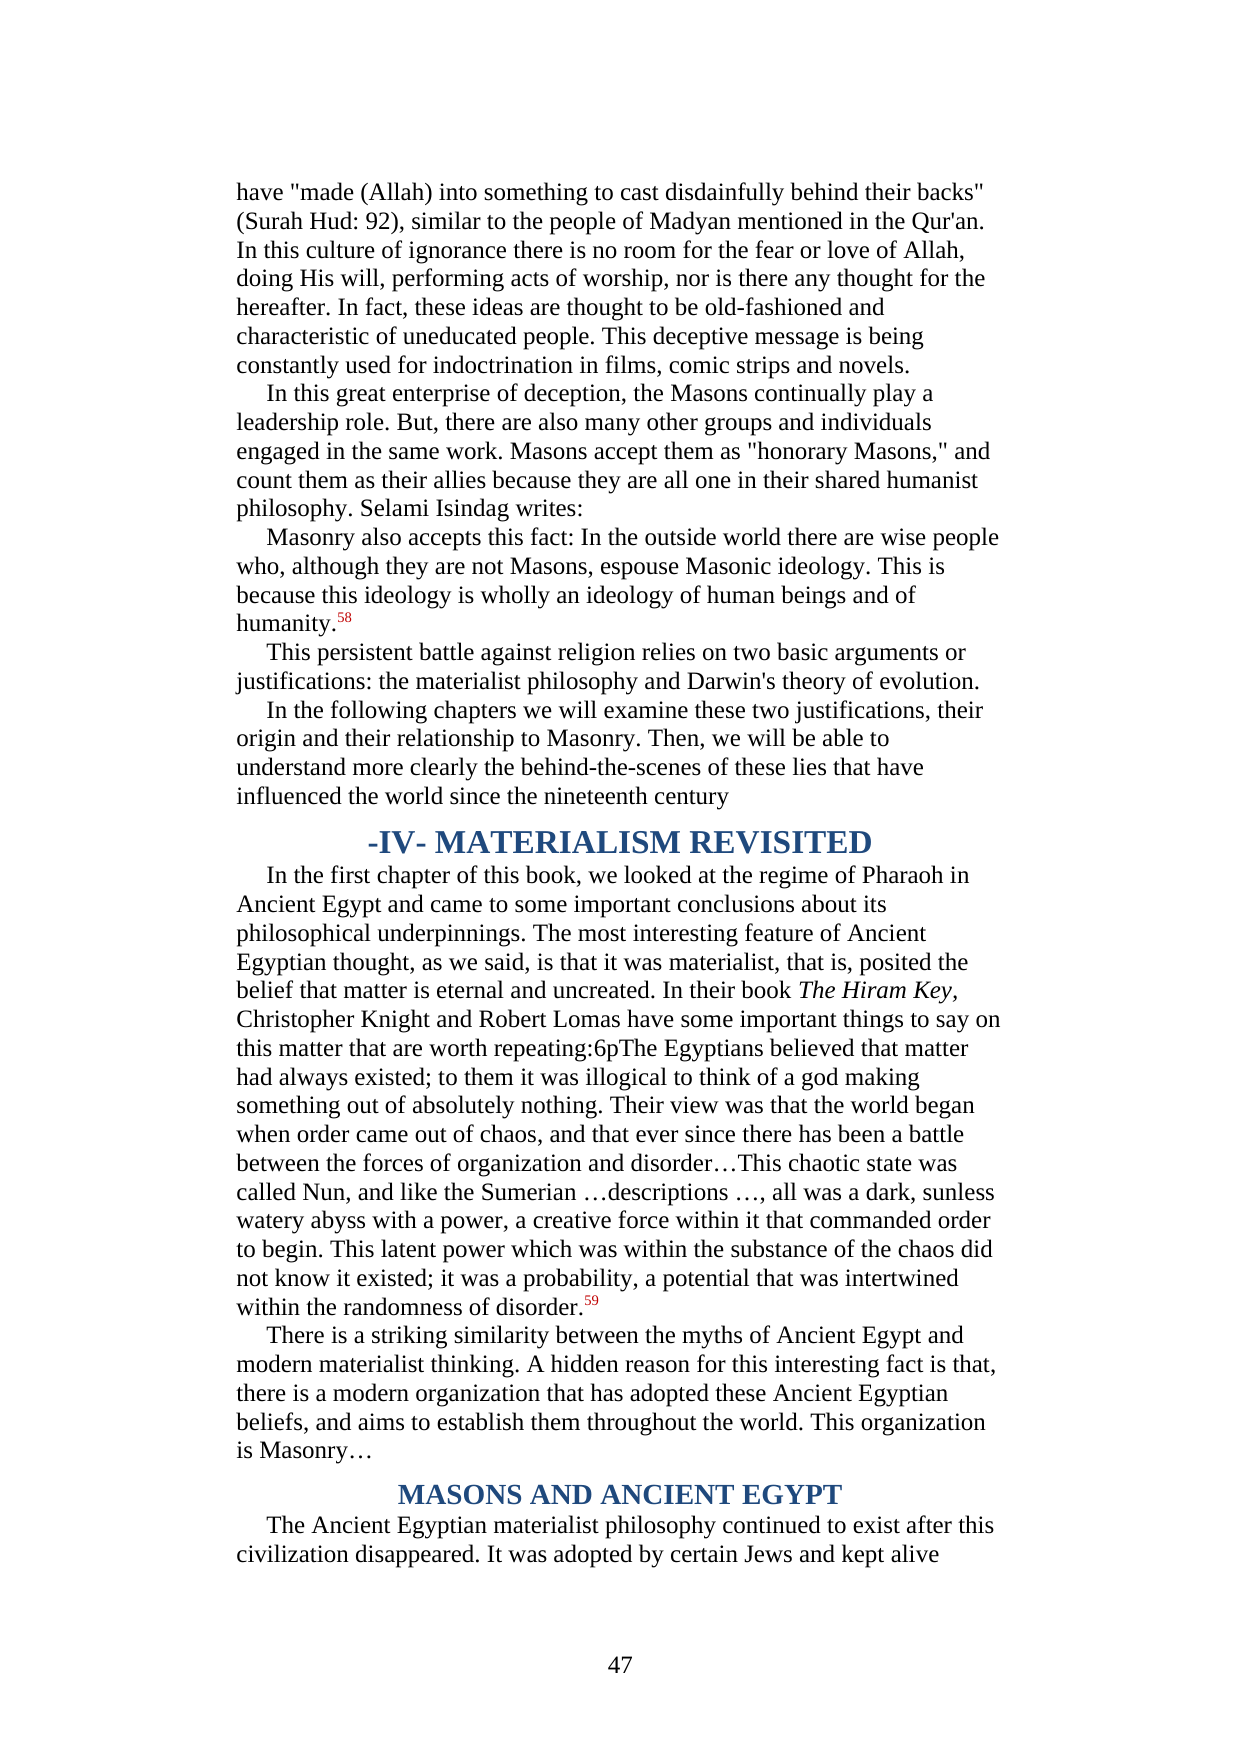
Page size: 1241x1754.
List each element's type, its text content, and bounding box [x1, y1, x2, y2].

text In the first chapter of this book, we looked at the regime of Pharaoh in Ancient Egypt and came to some important conclusions about its philosophical underpinnings. The most interesting feature of Ancient Egyptian thought, as we said, is that it was materialist, that is, posited the belief that matter is eternal and uncreated. In their book The Hiram Key, Christopher Knight and Robert Lomas have some important things to say on this matter that are worth repeating:6pThe Egyptians believed that matter had always existed; to them it was illogical to think of a god making something out of absolutely nothing. Their view was that the world began when order came out of chaos, and that ever since there has been a battle between the forces of organization and disorder…This chaotic state was called Nun, and like the Sumerian …descriptions …, all was a dark, sunless watery abyss with a power, a creative force within it that commanded order to begin. This latent power which was within the substance of the chaos did not know it existed; it was a probability, a potential that was intertwined within the randomness of disorder.59 [236, 861, 1004, 1321]
text This persistent battle against religion relies on two basic arguments or justifications: the materialist philosophy and Darwin's theory of evolution. [236, 637, 1004, 695]
text In the following chapters we will examine these two justifications, their origin and their relationship to Masonry. Then, we will be able to understand more clearly the behind-the-scenes of these lies that have influenced the world since the nineteenth century [236, 695, 1004, 810]
subtitle -IV- MATERIALISM REVISITED [236, 822, 1004, 861]
text In this great enterprise of deception, the Masons continually play a leadership role. But, there are also many other groups and individuals engaged in the same work. Masons accept them as "honorary Masons," and count them as their allies because they are all one in their shared humanist philosophy. Selami Isindag writes: [236, 378, 1004, 522]
text Masonry also accepts this fact: In the outside world there are wise people who, although they are not Masons, espouse Masonic ideology. This is because this ideology is wholly an ideology of human beings and of humanity.58 [236, 522, 1004, 637]
subtitle MASONS AND ANCIENT EGYPT [236, 1477, 1004, 1510]
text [236, 177, 1004, 378]
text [236, 1510, 1004, 1568]
text There is a striking similarity between the myths of Ancient Egypt and modern materialist thinking. A hidden reason for this interesting fact is that, there is a modern organization that has adopted these Ancient Egyptian beliefs, and aims to establish them throughout the world. This organization is Masonry… [236, 1321, 1004, 1464]
